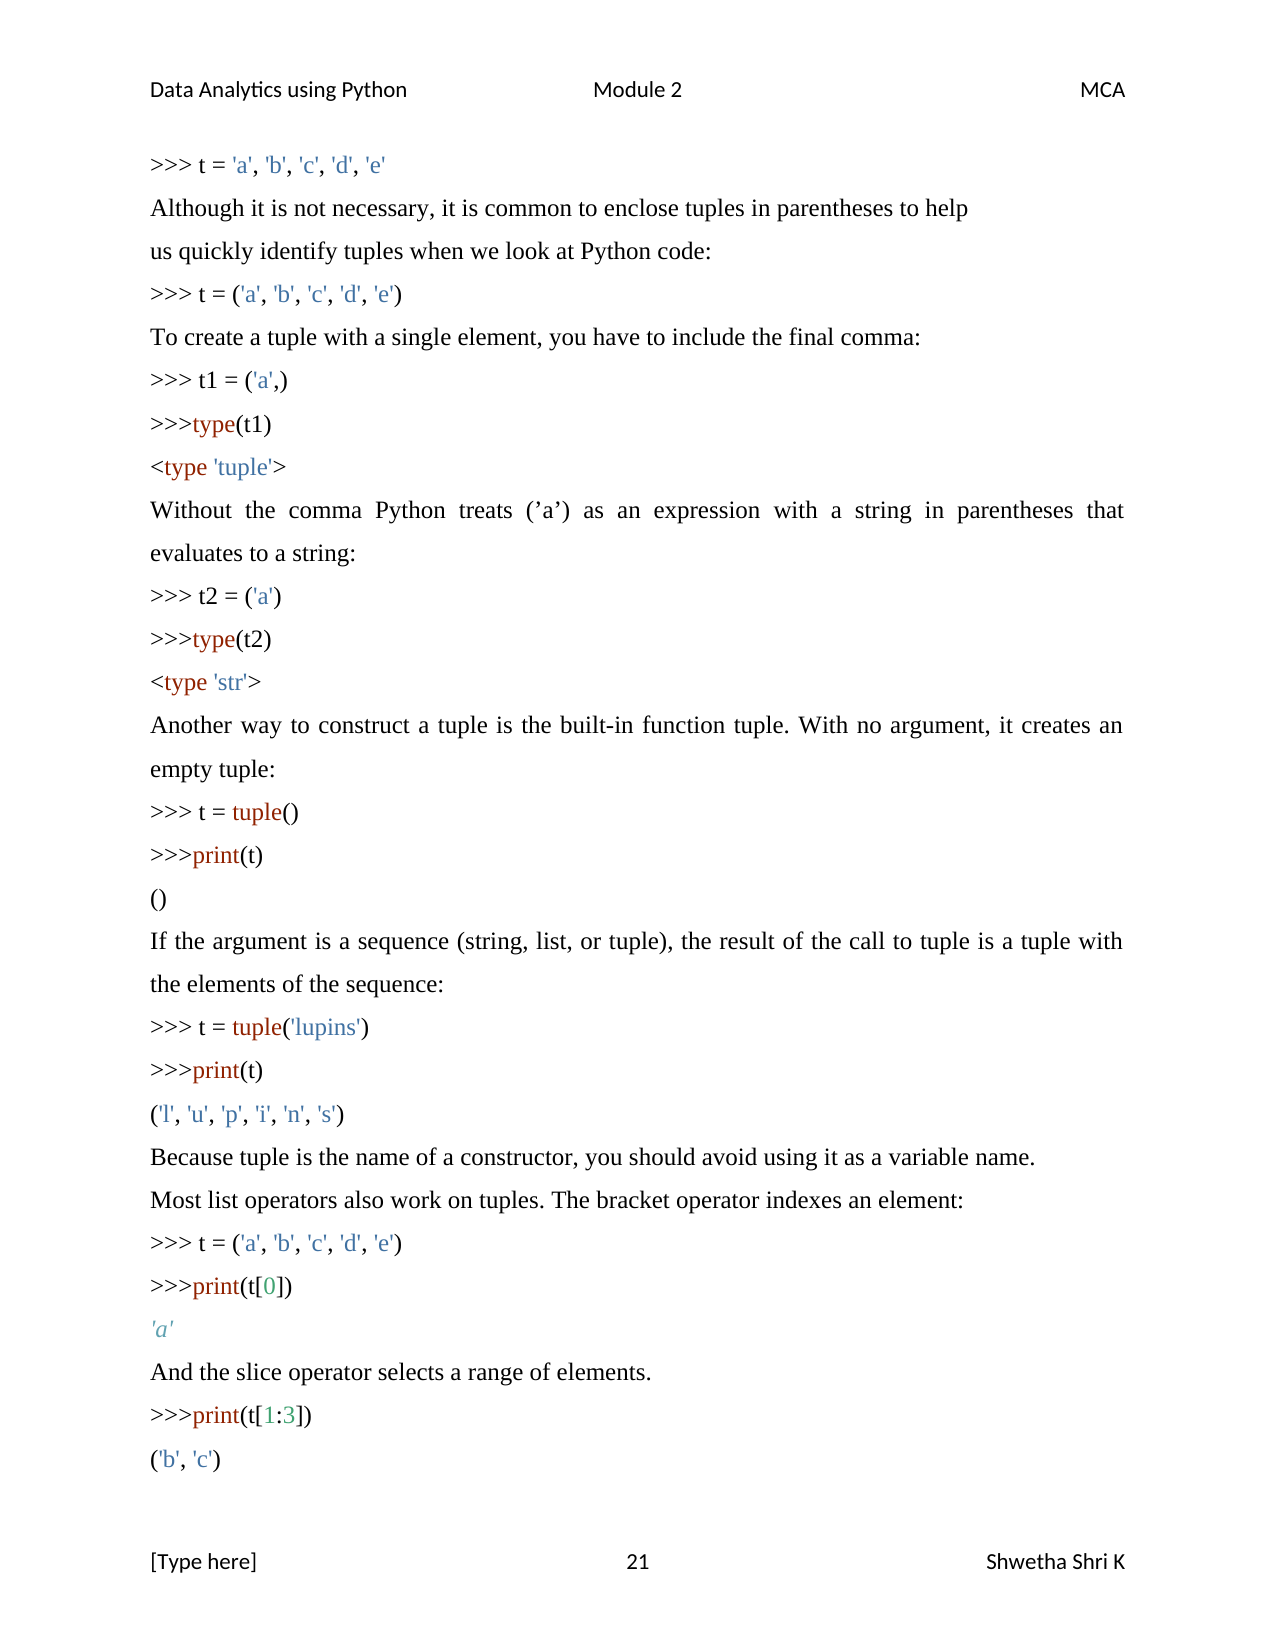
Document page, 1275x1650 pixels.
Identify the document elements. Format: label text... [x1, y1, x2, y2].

text >>>print(t[1:3]) [150, 1401, 1125, 1429]
text Without the comma Python treats (’a’) as an expression with a string in parentheses that evaluates to a string: [150, 495, 1125, 567]
text us quickly identify tuples when we look at Python code: [150, 236, 1125, 265]
text >>> t = tuple() [150, 797, 1125, 826]
text >>> t1 = ('a',) [150, 366, 1125, 394]
text ('l', 'u', 'p', 'i', 'n', 's') [150, 1099, 1125, 1127]
text If the argument is a sequence (string, list, or tuple), the result of the call to tuple is a tuple with the elements of the sequence: [150, 926, 1125, 998]
text >>>type(t2) [150, 624, 1125, 653]
text >>>print(t[0]) [150, 1271, 1125, 1300]
text Although it is not necessary, it is common to enclose tuples in parentheses to help [150, 193, 1125, 222]
text 'a' [150, 1314, 1125, 1343]
text Because tuple is the name of a constructor, you should avoid using it as a variable name. [150, 1142, 1125, 1171]
text And the slice operator selects a range of elements. [150, 1357, 1125, 1386]
text >>> t = ('a', 'b', 'c', 'd', 'e') [150, 279, 1125, 308]
text Another way to construct a tuple is the built-in function tuple. With no argument, it creates an empty tuple: [150, 711, 1125, 782]
text <type 'str'> [150, 667, 1125, 696]
text () [150, 883, 1125, 912]
text ('b', 'c') [150, 1444, 1125, 1472]
text >>>type(t1) [150, 409, 1125, 437]
text >>> t = ('a', 'b', 'c', 'd', 'e') [150, 1228, 1125, 1257]
text To create a tuple with a single element, you have to include the final comma: [150, 322, 1125, 351]
text >>>print(t) [150, 1056, 1125, 1084]
text >>>print(t) [150, 840, 1125, 869]
text Most list operators also work on tuples. The bracket operator indexes an element: [150, 1185, 1125, 1214]
text <type 'tuple'> [150, 452, 1125, 481]
text >>> t = tuple('lupins') [150, 1012, 1125, 1041]
text >>> t = 'a', 'b', 'c', 'd', 'e' [150, 150, 1125, 179]
text >>> t2 = ('a') [150, 581, 1125, 610]
